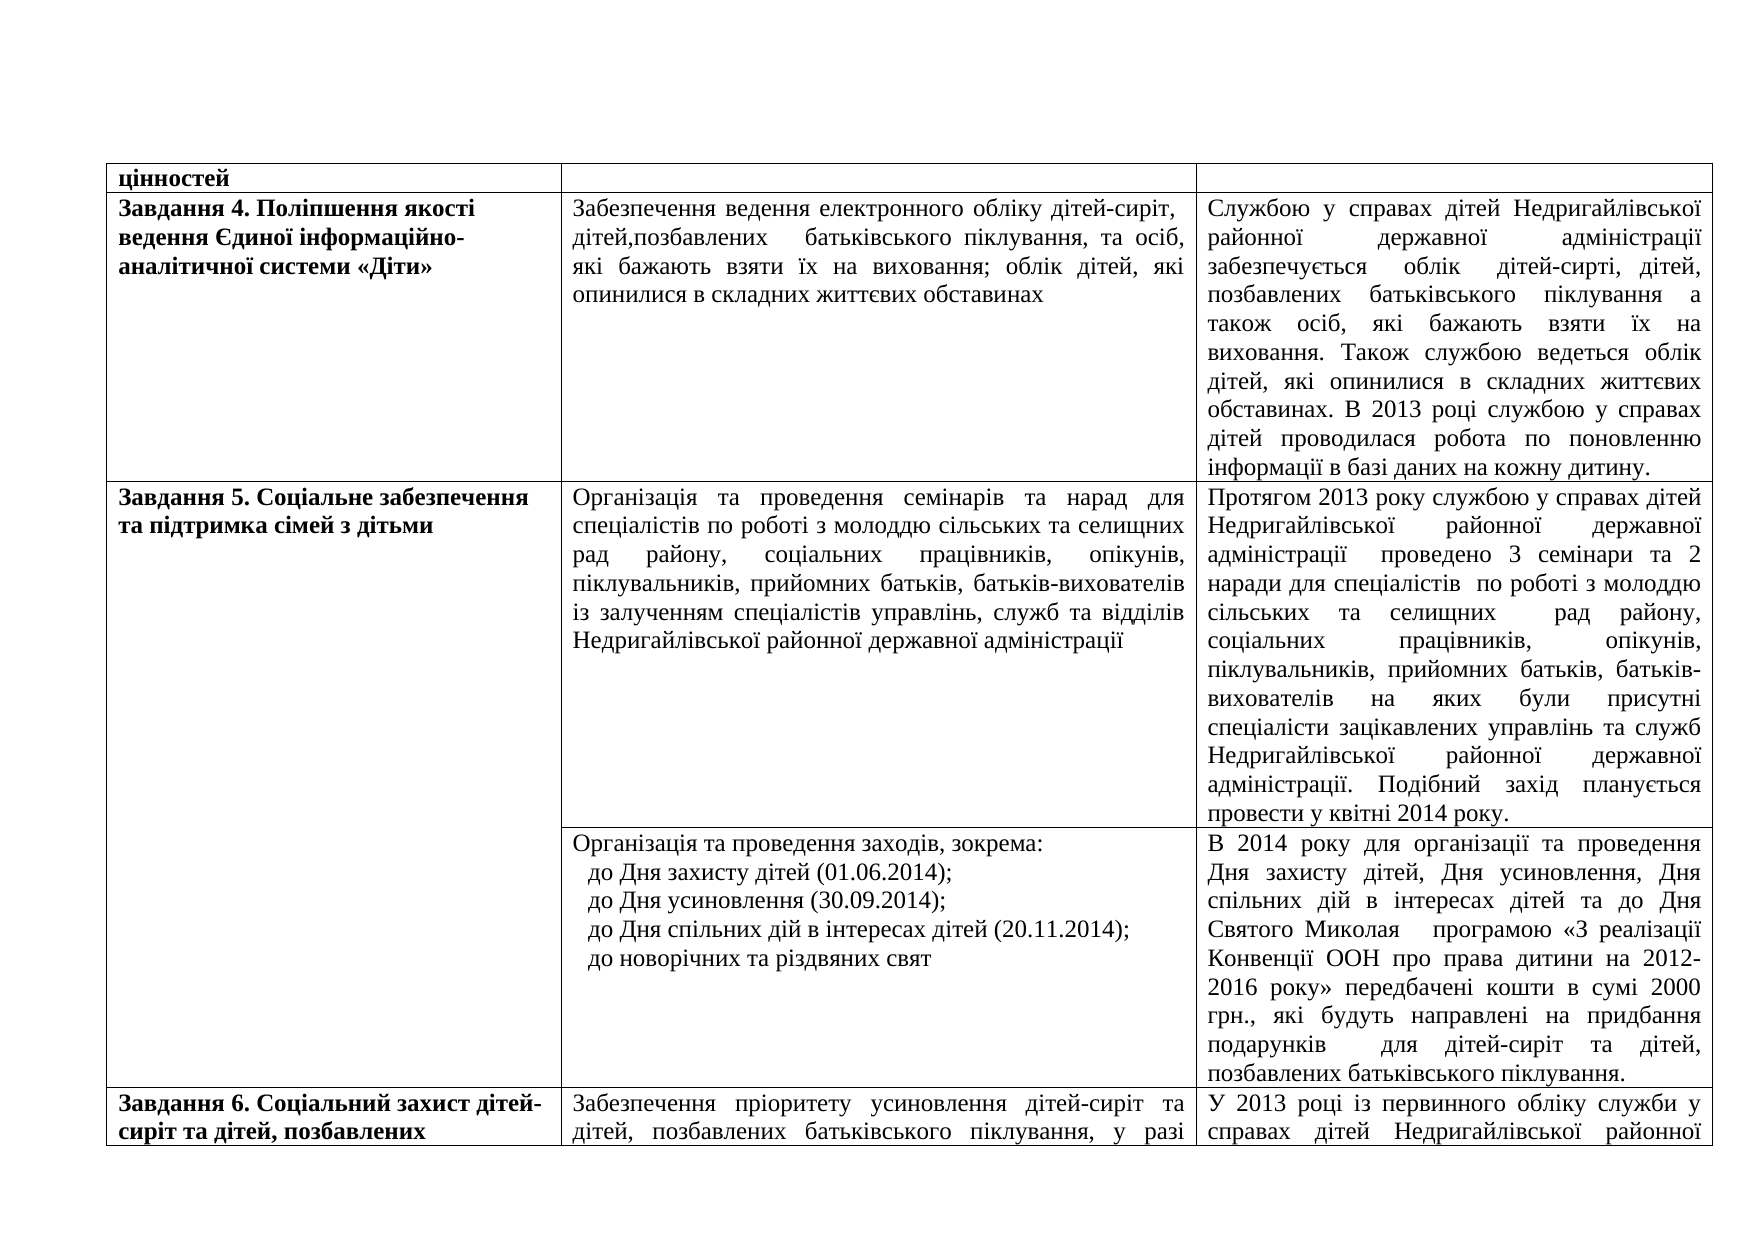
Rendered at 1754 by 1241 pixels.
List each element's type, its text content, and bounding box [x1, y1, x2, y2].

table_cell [107, 1088, 561, 1145]
table_cell Протягом 2013 року службою у справах дітей Недригайлівської районної державної адміністрації проведено 3 семінари та 2 наради для спеціалістів по роботі з молоддю сільських та селищних рад району, соціальних працівників, опікунів, піклувальників, прийомних батьків, батьків-вихователів на яких були присутні спеціалісти зацікавлених управлінь та служб Недригайлівської районної державної адміністрації. Подібний захід планується провести у квітні 2014 року. [1197, 482, 1712, 827]
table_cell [562, 1088, 1196, 1145]
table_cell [562, 164, 1196, 192]
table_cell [1197, 1088, 1712, 1145]
table_cell Організація та проведення семінарів та нарад для спеціалістів по роботі з молоддю сільських та селищних рад району, соціальних працівників, опікунів, піклувальників, прийомних батьків, батьків-вихователів із залученням спеціалістів управлінь, служб та відділів Недригайлівської районної державної адміністрації [562, 482, 1196, 827]
table_cell Завдання 4. Поліпшення якості ведення Єдиної інформаційно-аналітичної системи «Діти» [107, 193, 561, 481]
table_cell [1197, 164, 1712, 192]
table_cell Організація та проведення заходів, зокрема: до Дня захисту дітей (01.06.2014); до Дня усиновлення (30.09.2014); до Дня спільних дій в інтересах дітей (20.11.2014); до новорічних та різдвяних свят [562, 828, 1196, 1087]
table_cell Завдання 5. Соціальне забезпечення та підтримка сімей з дітьми [107, 482, 561, 1087]
table_cell Забезпечення ведення електронного обліку дітей-сиріт, дітей,позбавлених батьківського піклування, та осіб, які бажають взяти їх на виховання; облік дітей, які опинилися в складних життєвих обставинах [562, 193, 1196, 481]
table_cell В 2014 року для організації та проведення Дня захисту дітей, Дня усиновлення, Дня спільних дій в інтересах дітей та до Дня Святого Миколая програмою «З реалізації Конвенції ООН про права дитини на 2012-2016 року» передбачені кошти в сумі 2000 грн., які будуть направлені на придбання подарунків для дітей-сиріт та дітей, позбавлених батьківського піклування. [1197, 828, 1712, 1087]
table_cell Службою у справах дітей Недригайлівської районної державної адміністрації забезпечується облік дітей-сирті, дітей, позбавлених батьківського піклування а також осіб, які бажають взяти їх на виховання. Також службою ведеться облік дітей, які опинилися в складних життєвих обставинах. В 2013 році службою у справах дітей проводилася робота по поновленню інформації в базі даних на кожну дитину. [1197, 193, 1712, 481]
